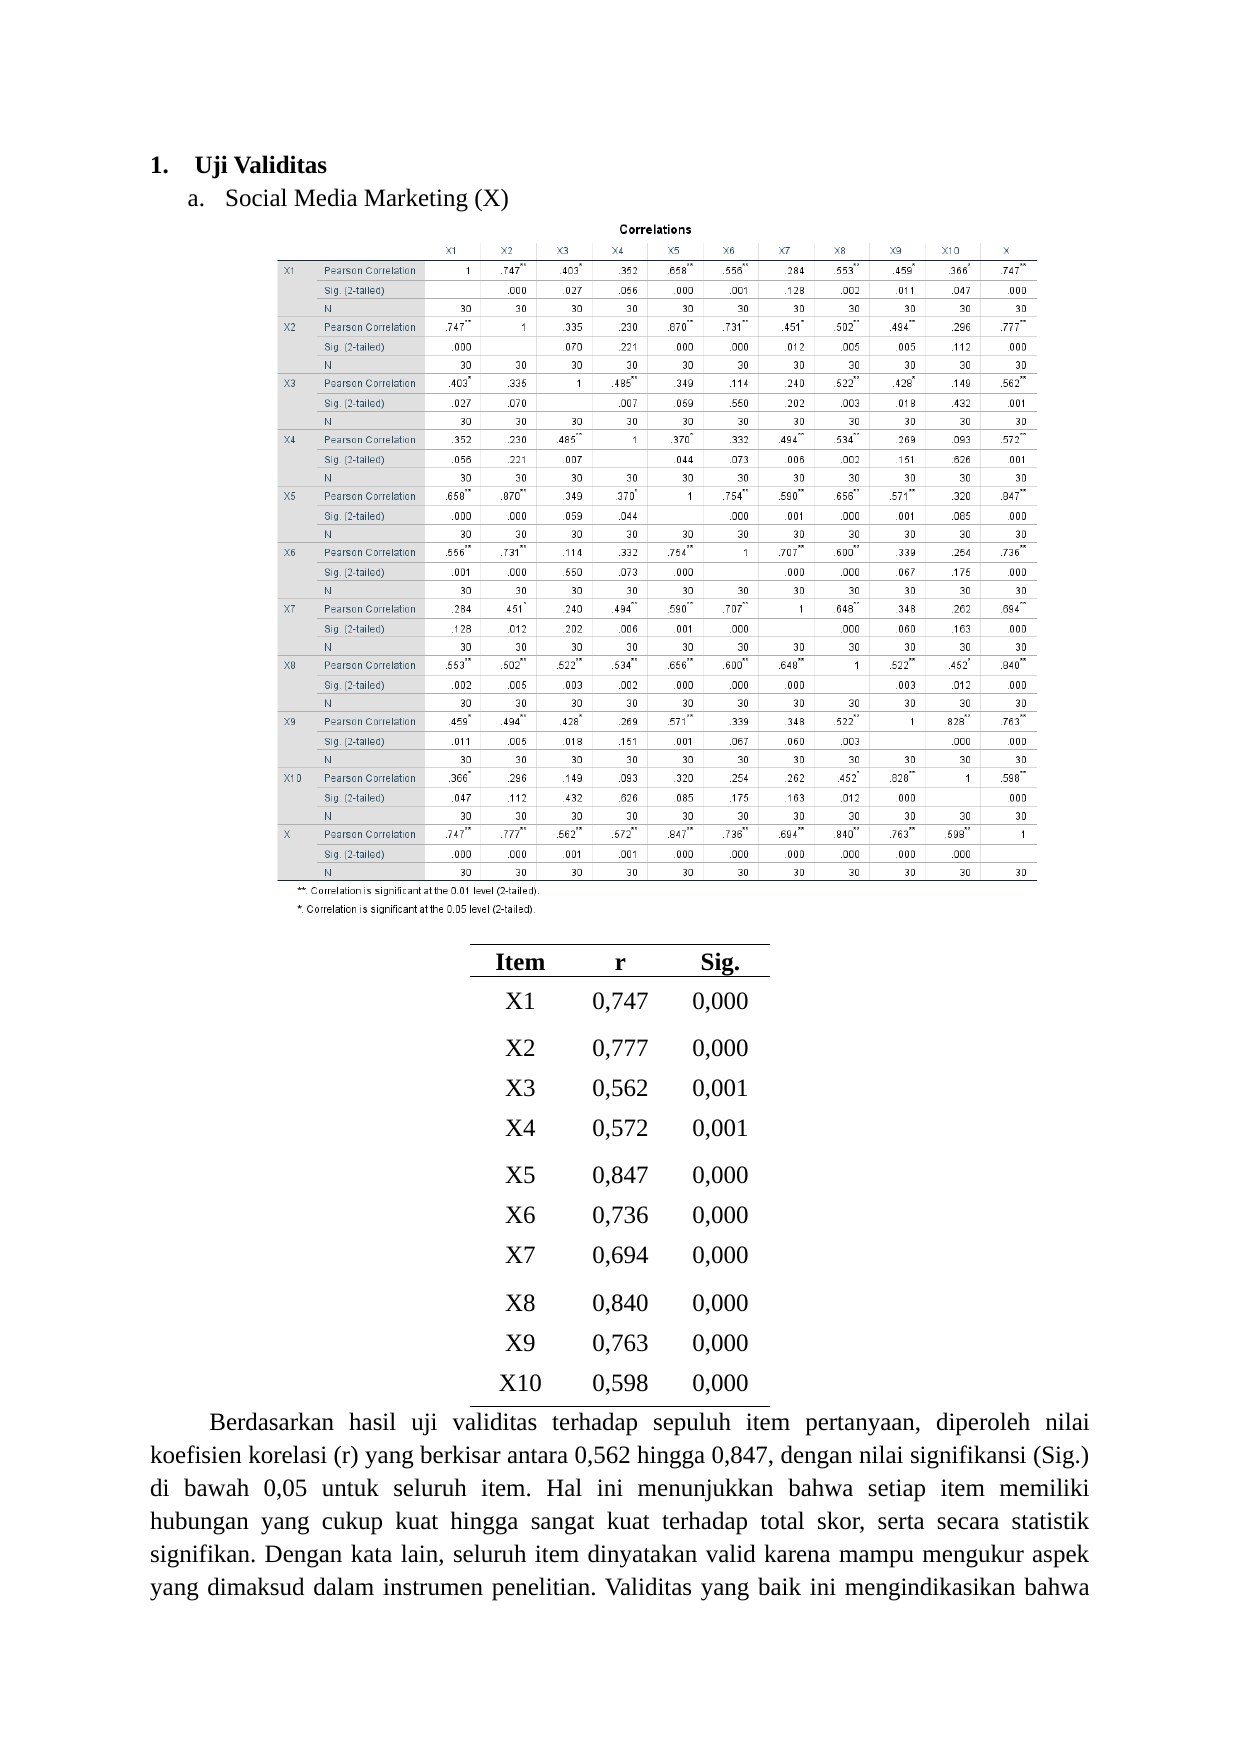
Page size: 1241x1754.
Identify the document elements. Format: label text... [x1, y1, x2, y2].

table_cell 0,847 [570, 1151, 670, 1199]
table_cell 0,000 [670, 1326, 770, 1359]
table_cell 0,840 [570, 1279, 670, 1326]
table_cell 0,694 [570, 1231, 670, 1279]
table_cell X9 [470, 1326, 570, 1359]
table_cell 0,736 [570, 1199, 670, 1231]
table_header Sig. [670, 945, 770, 976]
table_cell X2 [470, 1024, 570, 1071]
table_cell 0,001 [670, 1104, 770, 1151]
list Uji Validitas [150, 150, 1090, 179]
table_cell X8 [470, 1279, 570, 1326]
table_cell X7 [470, 1231, 570, 1279]
table_cell 0,000 [670, 977, 770, 1024]
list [150, 1407, 1090, 1601]
table_header Item [470, 945, 570, 976]
picture [273, 216, 1042, 923]
table_cell 0,000 [670, 1024, 770, 1071]
table_cell 0,562 [570, 1071, 670, 1104]
table_cell 0,572 [570, 1104, 670, 1151]
table_cell 0,000 [670, 1199, 770, 1231]
list Social Media Marketing (X) [187, 183, 1090, 212]
table_cell X5 [470, 1151, 570, 1199]
table_cell 0,763 [570, 1326, 670, 1359]
table_cell 0,000 [670, 1231, 770, 1279]
table_cell 0,001 [670, 1071, 770, 1104]
table_cell 0,000 [670, 1279, 770, 1326]
table_cell X1 [470, 977, 570, 1024]
table_cell 0,000 [670, 1359, 770, 1406]
table_cell 0,000 [670, 1151, 770, 1199]
table_cell X6 [470, 1199, 570, 1231]
table_header r [570, 945, 670, 976]
table_cell X10 [470, 1359, 570, 1406]
table_cell 0,777 [570, 1024, 670, 1071]
table_cell 0,747 [570, 977, 670, 1024]
table_cell X3 [470, 1071, 570, 1104]
table_cell X4 [470, 1104, 570, 1151]
table_cell 0,598 [570, 1359, 670, 1406]
